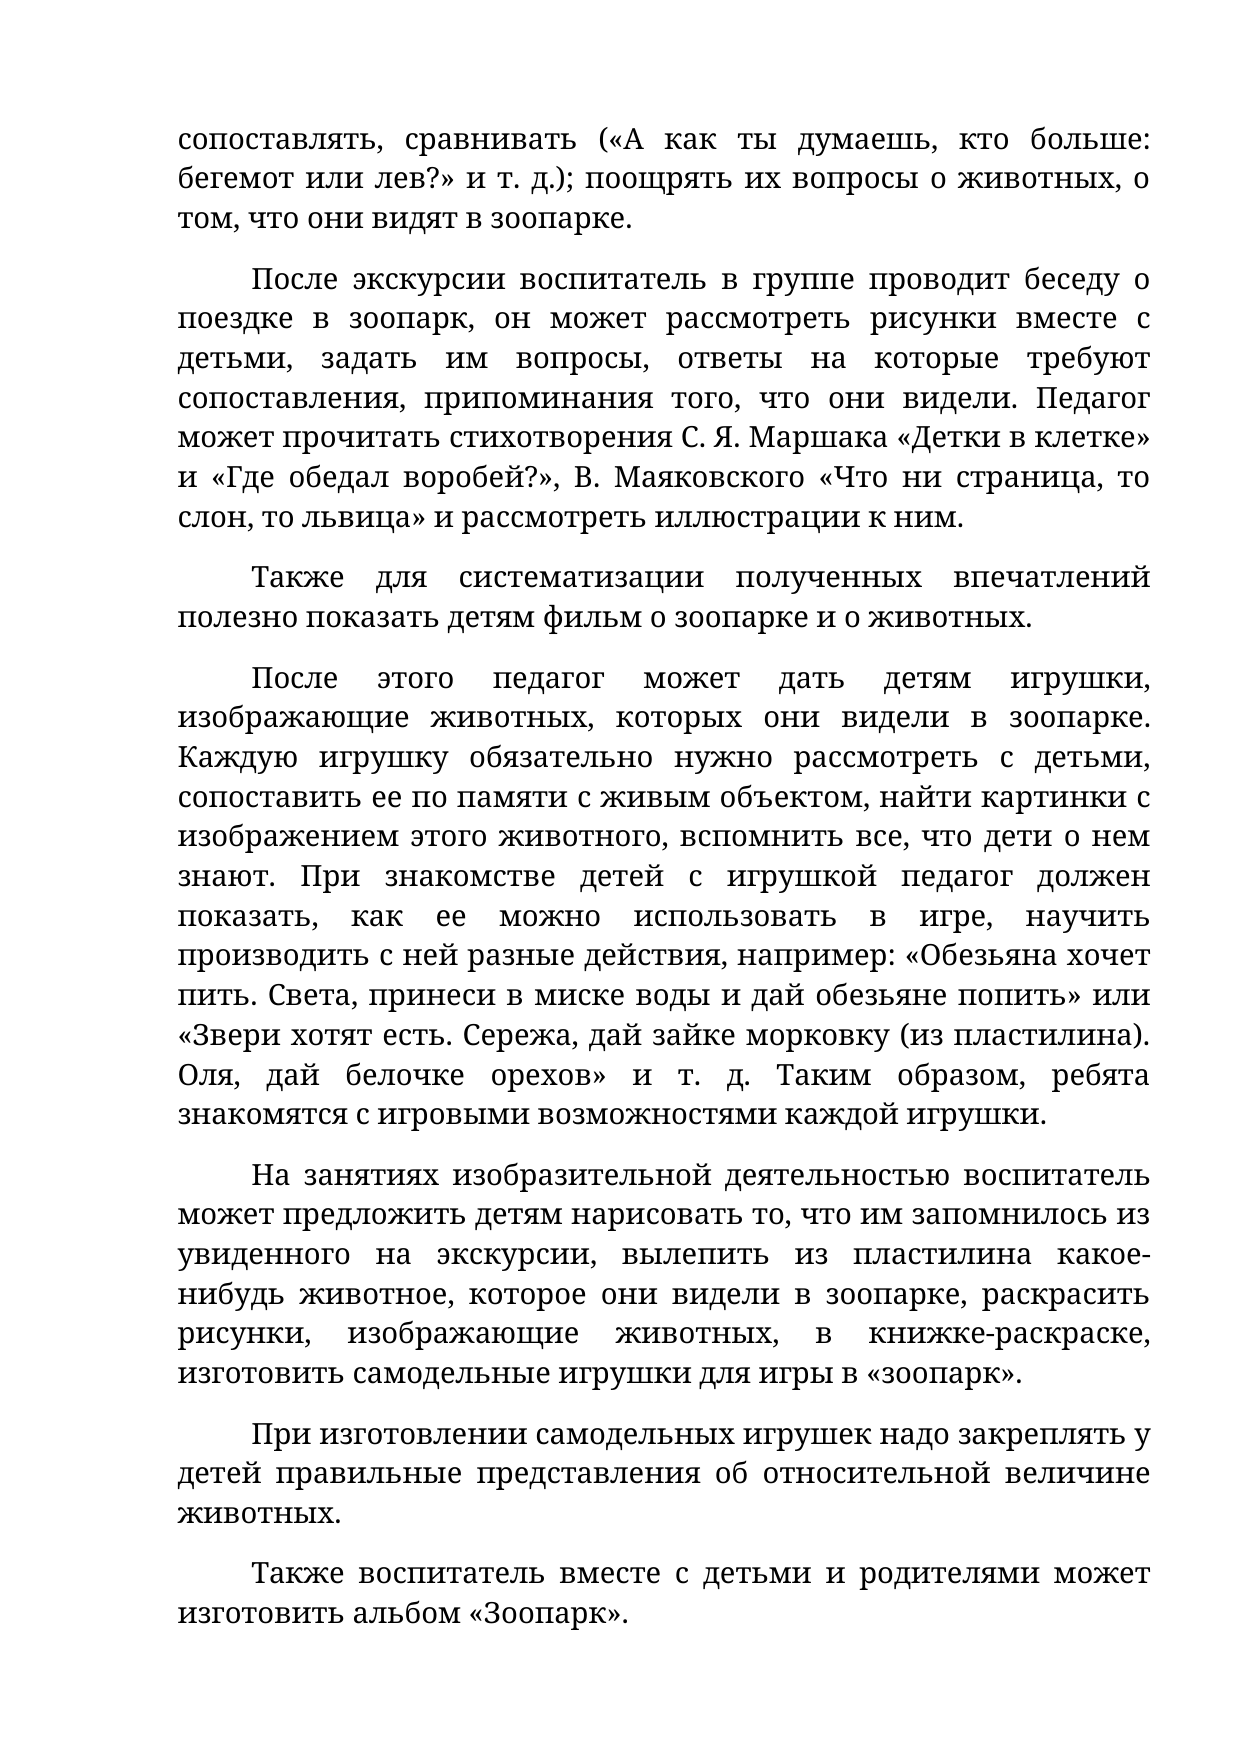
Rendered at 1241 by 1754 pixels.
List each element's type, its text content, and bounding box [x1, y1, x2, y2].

text После этого педагог может дать детям игрушки, изображающие животных, которых они видели в зоопарке. Каждую игрушку обязательно нужно рассмотреть с детьми, сопоставить ее по памяти с живым объектом, найти картинки с изображением этого животного, вспомнить все, что дети о нем знают. При знакомстве детей с игрушкой педагог должен показать, как ее можно использовать в игре, научить производить с ней разные действия, например: «Обезьяна хочет пить. Света, принеси в миске воды и дай обезьяне попить» или «Звери хотят есть. Сережа, дай зайке морковку (из пластилина). Оля, дай белочке орехов» и т. д. Таким образом, ребята знакомятся с игровыми возможностями каждой игрушки. [177, 657, 1152, 1133]
text После экскурсии воспитатель в группе проводит беседу о поездке в зоопарк, он может рассмотреть рисунки вместе с детьми, задать им вопросы, ответы на которые требуют сопоставления, припоминания того, что они видели. Педагог может прочитать стихотворения С. Я. Маршака «Детки в клетке» и «Где обедал воробей?», В. Маяковского «Что ни страница, то слон, то львица» и рассмотреть иллюстрации к ним. [177, 258, 1152, 536]
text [177, 118, 1152, 237]
text Также для систематизации полученных впечатлений полезно показать детям фильм о зоопарке и о животных. [177, 557, 1152, 636]
text При изготовлении самодельных игрушек надо закреплять у детей правильные представления об относительной величине животных. [177, 1413, 1152, 1532]
text Также воспитатель вместе с детьми и родителями может изготовить альбом «Зоопарк». [177, 1553, 1152, 1632]
text На занятиях изобразительной деятельностью воспитатель может предложить детям нарисовать то, что им запомнилось из увиденного на экскурсии, вылепить из пластилина какое-нибудь животное, которое они видели в зоопарке, раскрасить рисунки, изображающие животных, в книжке-раскраске, изготовить самодельные игрушки для игры в «зоопарк». [177, 1154, 1152, 1392]
